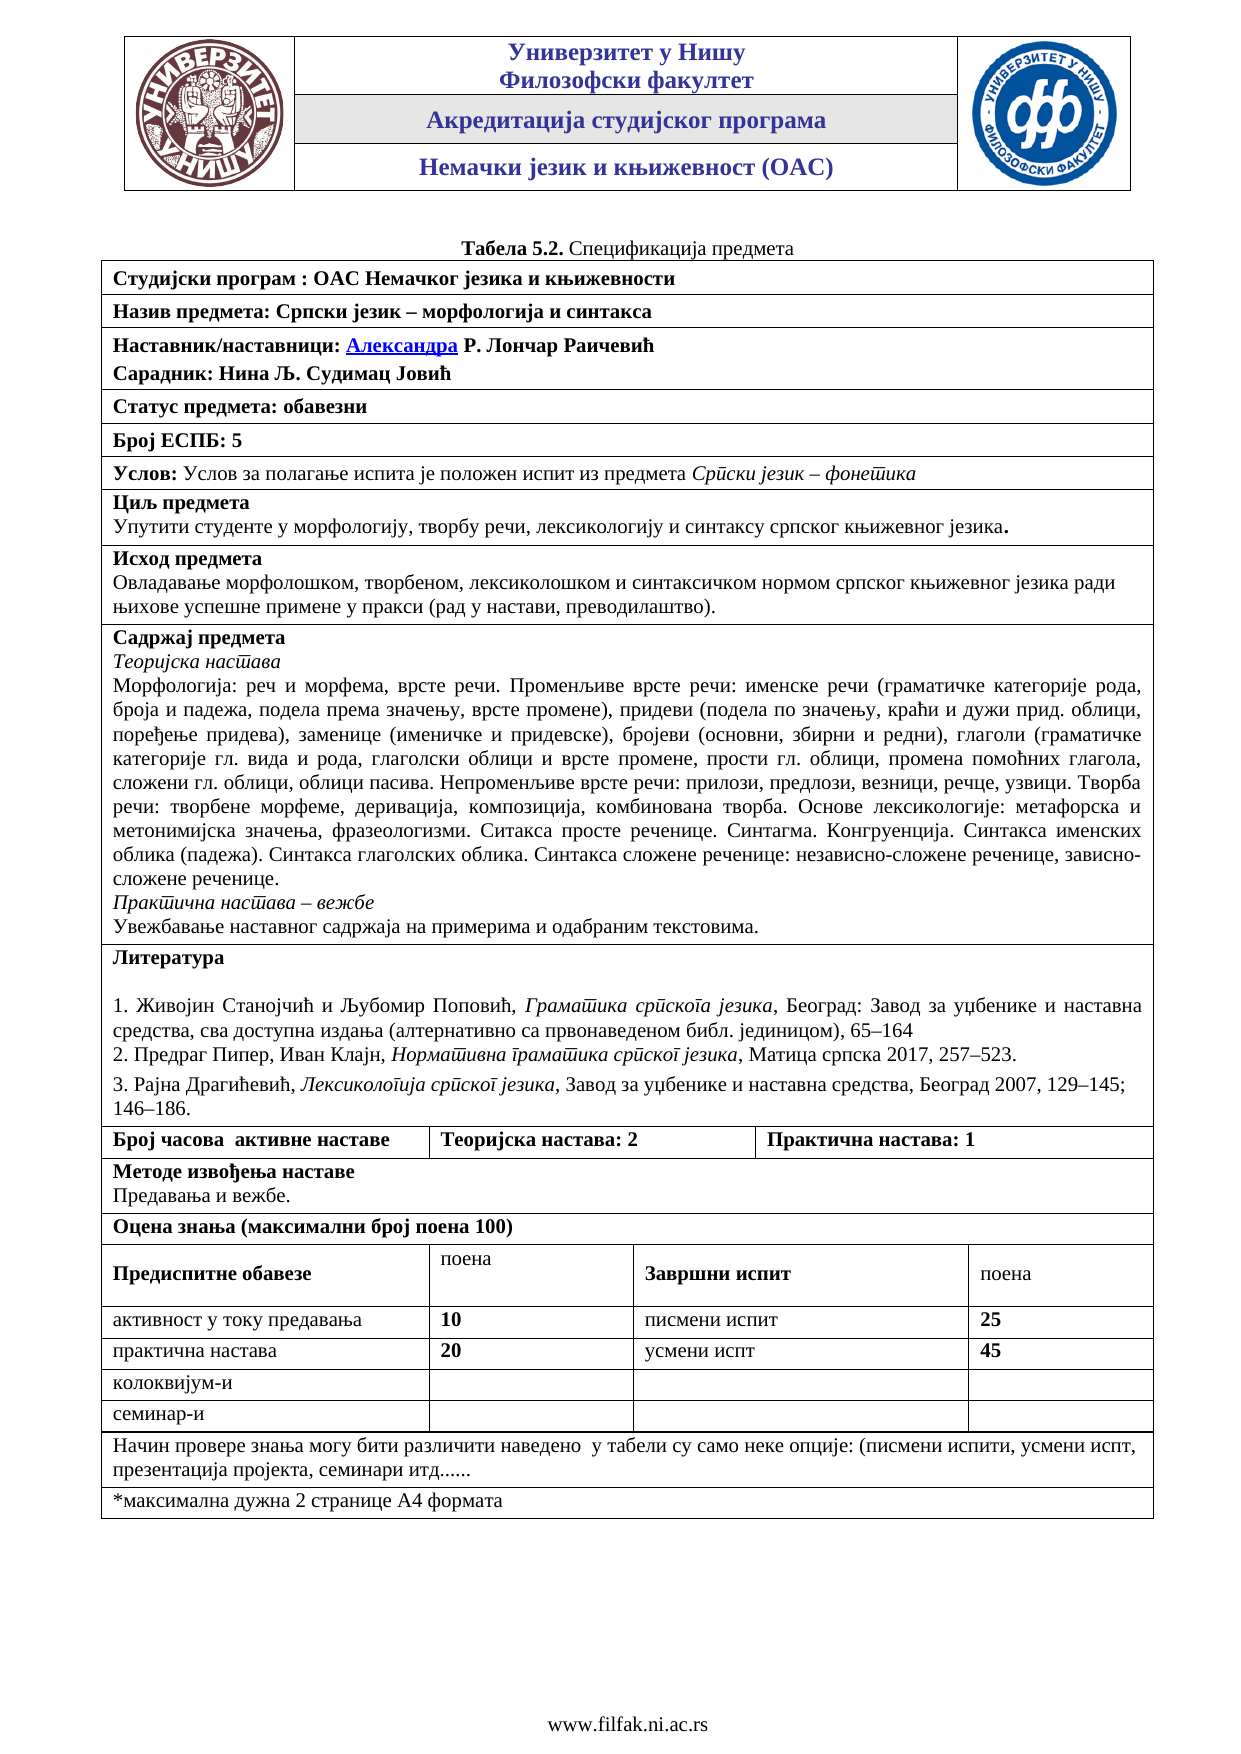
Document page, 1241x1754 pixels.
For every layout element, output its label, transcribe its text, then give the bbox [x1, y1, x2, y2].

table_cell Број ЕСПБ: 5 [102, 424, 1153, 456]
table_cell 10 [430, 1307, 633, 1337]
table_cell [969, 1370, 1153, 1400]
table_cell [430, 1401, 633, 1431]
picture [969, 38, 1120, 189]
table_cell поена [969, 1245, 1153, 1306]
table_cell Број часова активне наставе [102, 1127, 429, 1158]
table_cell семинар-и [102, 1401, 429, 1431]
table_cell Начин провере знања могу бити различити наведено у табели су само неке опције: (писмени испити, усмени испт, презентација пројекта, семинари итд...... [102, 1433, 1153, 1487]
table_cell 45 [969, 1339, 1153, 1369]
table_cell 25 [969, 1307, 1153, 1337]
table_cell Завршни испит [634, 1245, 968, 1306]
table_cell [969, 1401, 1153, 1431]
table_cell Методе извођења наставе Предавања и вежбе. [102, 1159, 1153, 1213]
text Табела 5.2. Спецификација предмета [44, 236, 1211, 260]
table_cell 20 [430, 1339, 633, 1369]
table_cell активност у току предавања [102, 1307, 429, 1337]
picture [135, 39, 284, 187]
table_cell Услов: Услов за полагање испита је положен испит из предмета Српски језик – фонетика [102, 457, 1153, 489]
table_cell колоквијум-и [102, 1370, 429, 1400]
table_cell Назив предмета: Српски језик – морфологија и синтакса [102, 295, 1153, 327]
table_cell усмени испт [634, 1339, 968, 1369]
table_cell поена [430, 1245, 633, 1306]
table_cell [634, 1401, 968, 1431]
table_cell Наставник/наставници: Александра Р. Лончар Раичевић Сарадник: Нина Љ. Судимац Јовић [102, 328, 1153, 389]
table_cell Оцена знања (максимални број поена 100) [102, 1214, 1153, 1244]
table_cell Литература 1. Живојин Станојчић и Љубомир Поповић, Граматика српскога језика, Београд: Завод за уџбенике и наставна средства, сва доступна издања (алтернативно са првонаведеном библ. јединицом), 65–164 2. Предраг Пипер, Иван Клајн, Нормативна граматика српског језика, Матица српска 2017, 257–523. 3. Рајна Драгићевић, Лексикологија српског језика, Завод за уџбенике и наставна средства, Београд 2007, 129–145; 146–186. [102, 945, 1153, 1126]
table_header Студијски програм : ОАС Немачког језика и књижевности [102, 261, 1153, 294]
table_cell [634, 1370, 968, 1400]
table_cell Теоријска настава: 2 [430, 1127, 755, 1158]
table_cell практична настава [102, 1339, 429, 1369]
table_cell Статус предмета: обавезни [102, 390, 1153, 422]
table_cell *максимална дужна 2 странице А4 формата [102, 1488, 1153, 1518]
table_cell Предиспитне обавезе [102, 1245, 429, 1306]
table_cell Циљ предмета Упутити студенте у морфологију, творбу речи, лексикологију и синтаксу српског књижевног језика. [102, 490, 1153, 545]
table_cell Практична настава: 1 [756, 1127, 1153, 1158]
table_cell Садржај предмета Теоријска настава Морфологија: реч и морфема, врсте речи. Променљиве врсте речи: именске речи (граматичке категорије рода, броја и падежа, подела према значењу, врсте промене), придеви (подела по значењу, краћи и дужи прид. облици, поређење придева), заменице (именичке и придевске), бројеви (основни, збирни и редни), глаголи (граматичке категорије гл. вида и рода, глаголски облици и врсте промене, прости гл. облици, промена помоћних глагола, сложени гл. облици, облици пасива. Непроменљиве врсте речи: прилози, предлози, везници, речце, узвици. Творба речи: творбене морфеме, деривација, композиција, комбинована творба. Основе лексикологије: метафорска и метонимијска значења, фразеологизми. Ситакса просте реченице. Синтагма. Конгруенција. Синтакса именских облика (падежа). Синтакса глаголских облика. Синтакса сложене реченице: независно-сложене реченице, зависно-сложене реченице. Практична настава – вежбе Увежбавање наставног садржаја на примерима и одабраним текстовима. [102, 625, 1153, 944]
table_cell писмени испит [634, 1307, 968, 1337]
table_cell [430, 1370, 633, 1400]
table_cell Исход предмета Овладавање морфолошком, творбеном, лексиколошком и синтаксичком нормом српског књижевног језика ради њихове успешне примене у пракси (рад у настави, преводилаштво). [102, 546, 1153, 624]
